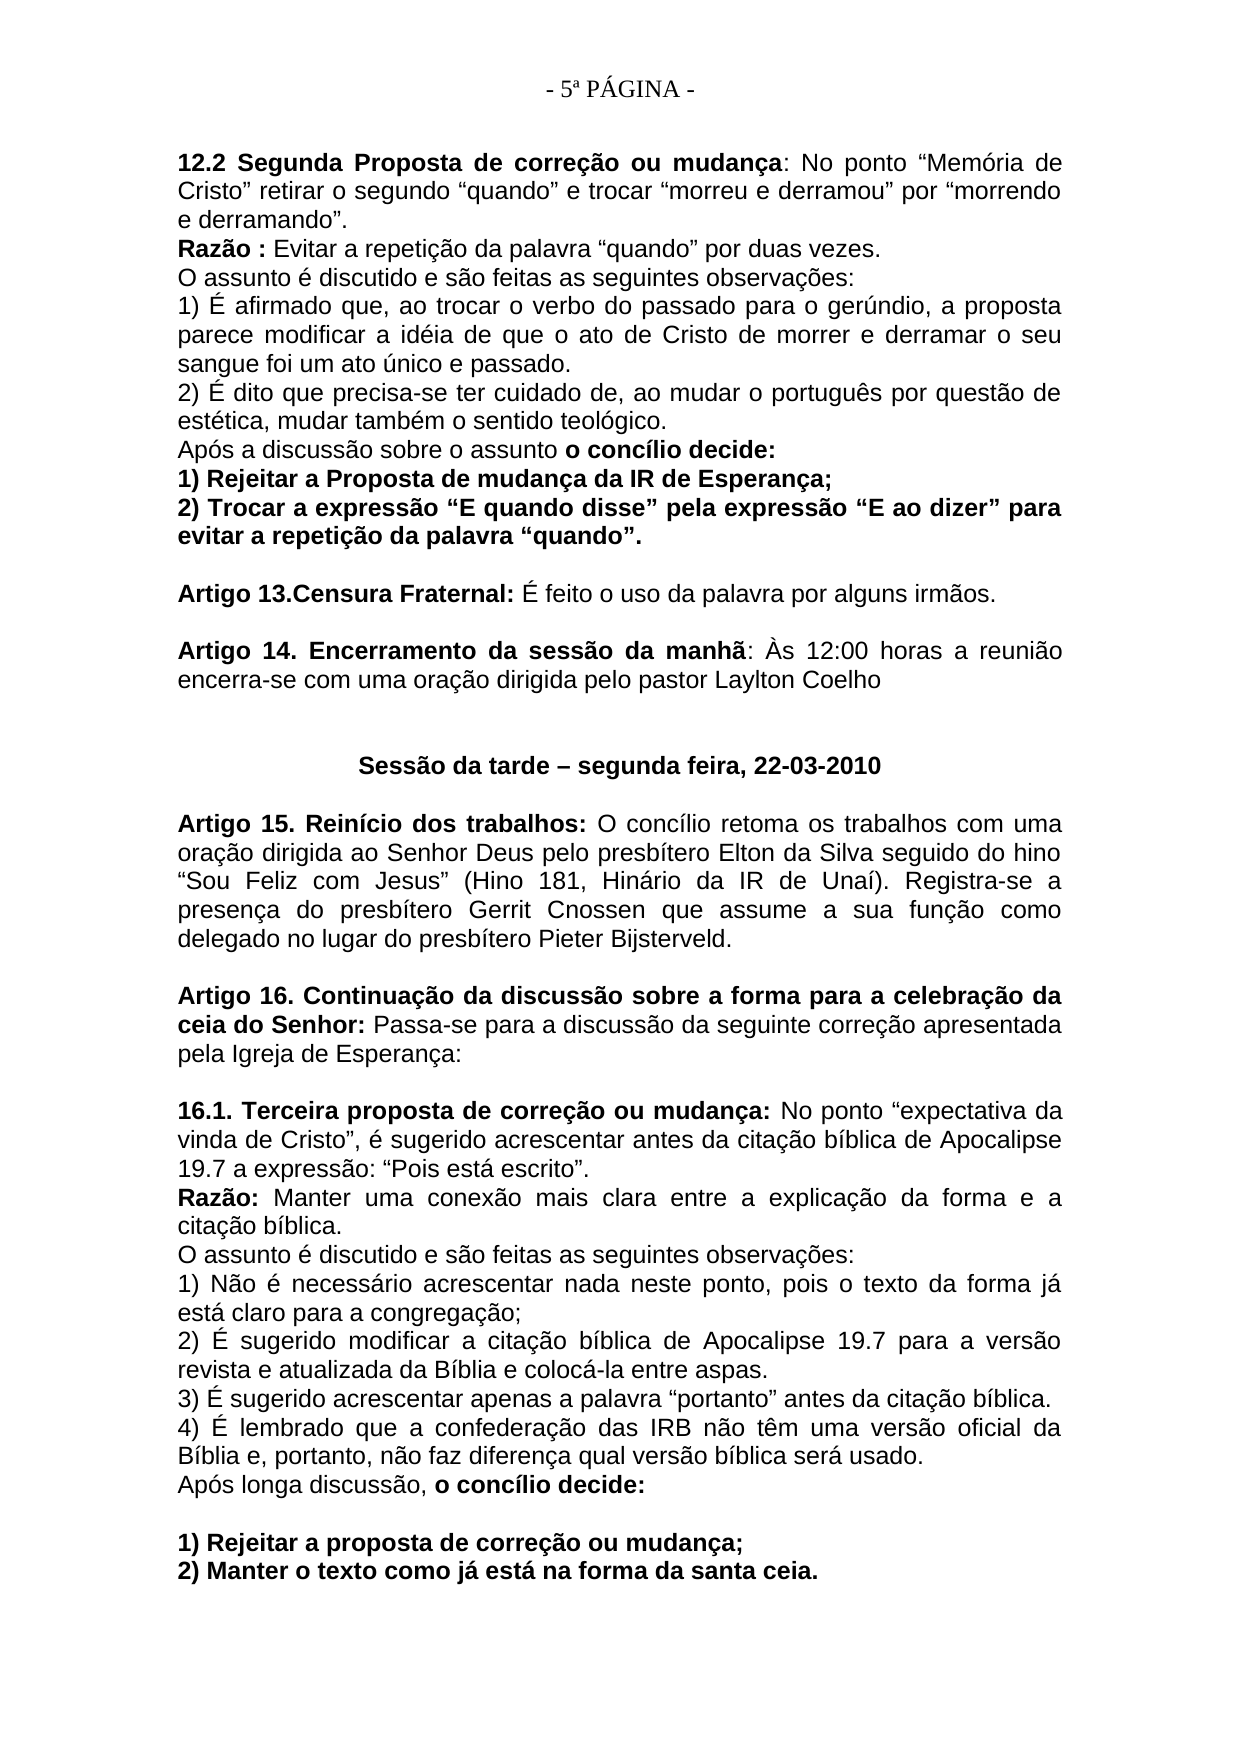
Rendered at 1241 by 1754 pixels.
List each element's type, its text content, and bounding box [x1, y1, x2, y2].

text Após a discussão sobre o assunto o concílio decide: [177, 435, 1063, 464]
text 2) É sugerido modificar a citação bíblica de Apocalipse 19.7 para a versão revista e atualizada da Bíblia e colocá-la entre aspas. [177, 1326, 1063, 1384]
text Artigo 13.Censura Fraternal: É feito o uso da palavra por alguns irmãos. [177, 579, 1063, 608]
text Razão: Manter uma conexão mais clara entre a explicação da forma e a citação bíblica. [177, 1183, 1063, 1240]
text 1) Não é necessário acrescentar nada neste ponto, pois o texto da forma já está claro para a congregação; [177, 1269, 1063, 1326]
text Artigo 14. Encerramento da sessão da manhã: Às 12:00 horas a reunião encerra-se com uma oração dirigida pelo pastor Laylton Coelho [177, 636, 1063, 694]
text O assunto é discutido e são feitas as seguintes observações: [177, 263, 1063, 291]
text O assunto é discutido e são feitas as seguintes observações: [177, 1240, 1063, 1269]
text Artigo 16. Continuação da discussão sobre a forma para a celebração da ceia do Senhor: Passa-se para a discussão da seguinte correção apresentada pela Igreja de Esperança: [177, 981, 1063, 1068]
text 12.2 Segunda Proposta de correção ou mudança: No ponto “Memória de Cristo” retirar o segundo “quando” e trocar “morreu e derramou” por “morrendo e derramando”. [177, 148, 1063, 234]
text 1) É afirmado que, ao trocar o verbo do passado para o gerúndio, a proposta parece modificar a idéia de que o ato de Cristo de morrer e derramar o seu sangue foi um ato único e passado. [177, 291, 1063, 378]
text 1) Rejeitar a proposta de correção ou mudança; [177, 1528, 1063, 1556]
text Sessão da tarde – segunda feira, 22-03-2010 [177, 751, 1063, 780]
text 1) Rejeitar a Proposta de mudança da IR de Esperança; [177, 464, 1063, 493]
text 16.1. Terceira proposta de correção ou mudança: No ponto “expectativa da vinda de Cristo”, é sugerido acrescentar antes da citação bíblica de Apocalipse 19.7 a expressão: “Pois está escrito”. [177, 1096, 1063, 1183]
text 3) É sugerido acrescentar apenas a palavra “portanto” antes da citação bíblica. [177, 1384, 1063, 1413]
text 2) Trocar a expressão “E quando disse” pela expressão “E ao dizer” para evitar a repetição da palavra “quando”. [177, 493, 1063, 550]
text 2) É dito que precisa-se ter cuidado de, ao mudar o português por questão de estética, mudar também o sentido teológico. [177, 378, 1063, 435]
text 4) É lembrado que a confederação das IRB não têm uma versão oficial da Bíblia e, portanto, não faz diferença qual versão bíblica será usado. [177, 1413, 1063, 1470]
text 2) Manter o texto como já está na forma da santa ceia. [177, 1556, 1063, 1585]
text Razão : Evitar a repetição da palavra “quando” por duas vezes. [177, 234, 1063, 263]
text Após longa discussão, o concílio decide: [177, 1470, 1063, 1499]
text Artigo 15. Reinício dos trabalhos: O concílio retoma os trabalhos com uma oração dirigida ao Senhor Deus pelo presbítero Elton da Silva seguido do hino “Sou Feliz com Jesus” (Hino 181, Hinário da IR de Unaí). Registra-se a presença do presbítero Gerrit Cnossen que assume a sua função como delegado no lugar do presbítero Pieter Bijsterveld. [177, 809, 1063, 953]
